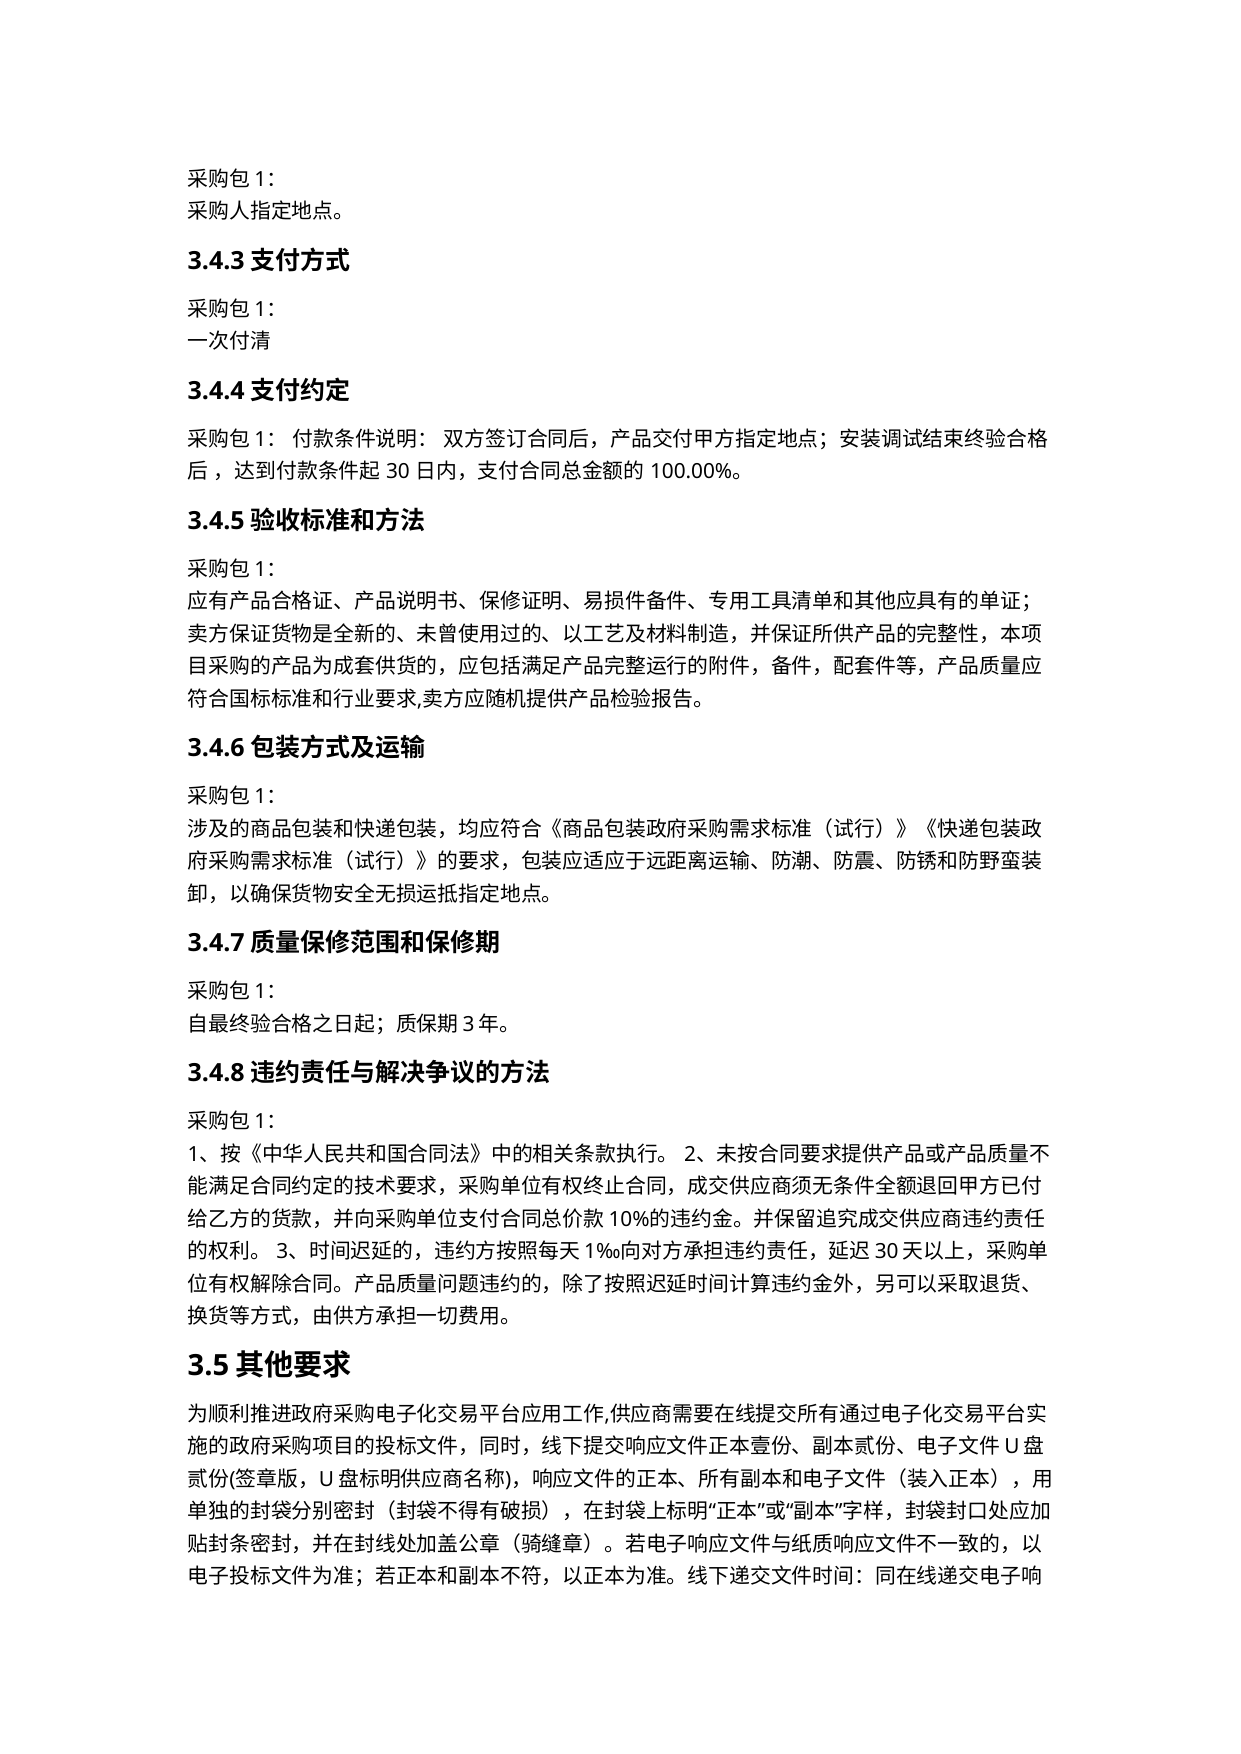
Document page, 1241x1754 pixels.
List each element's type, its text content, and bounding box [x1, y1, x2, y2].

text 采购包1： [187, 162, 1053, 194]
text 采购包1： [187, 974, 1053, 1007]
text 1、按《中华人民共和国合同法》中的相关条款执行。 2、未按合同要求提供产品或产品质量不能满足合同约定的技术要求，采购单位有权终止合同，成交供应商须无条件全额退回甲方已付给乙方的货款，并向采购单位支付合同总价款10%的违约金。并保留追究成交供应商违约责任的权利。 3、时间迟延的，违约方按照每天1‰向对方承担违约责任，延迟30天以上，采购单位有权解除合同。产品质量问题违约的，除了按照迟延时间计算违约金外，另可以采取退货、换货等方式，由供方承担一切费用。 [187, 1137, 1053, 1332]
text 采购包1： [187, 552, 1053, 584]
text 3.4.6包装方式及运输 [187, 714, 1053, 779]
text 一次付清 [187, 324, 1053, 357]
text 应有产品合格证、产品说明书、保修证明、易损件备件、专用工具清单和其他应具有的单证；卖方保证货物是全新的、未曾使用过的、以工艺及材料制造，并保证所供产品的完整性，本项目采购的产品为成套供货的，应包括满足产品完整运行的附件，备件，配套件等，产品质量应符合国标标准和行业要求,卖方应随机提供产品检验报告。 [187, 584, 1053, 714]
text 采购人指定地点。 [187, 194, 1053, 227]
text 3.5其他要求 [187, 1332, 1053, 1397]
text 3.4.5验收标准和方法 [187, 487, 1053, 552]
text 自最终验合格之日起；质保期3年。 [187, 1007, 1053, 1039]
text 涉及的商品包装和快递包装，均应符合《商品包装政府采购需求标准（试行）》《快递包装政府采购需求标准（试行）》的要求，包装应适应于远距离运输、防潮、防震、防锈和防野蛮装卸，以确保货物安全无损运抵指定地点。 [187, 812, 1053, 909]
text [187, 1397, 1053, 1592]
text 采购包1： [187, 1104, 1053, 1137]
text 采购包1： [187, 292, 1053, 324]
text 3.4.4支付约定 [187, 357, 1053, 422]
text 3.4.3支付方式 [187, 227, 1053, 292]
text 3.4.8违约责任与解决争议的方法 [187, 1039, 1053, 1104]
text 采购包1： 付款条件说明： 双方签订合同后，产品交付甲方指定地点；安装调试结束终验合格后 ，达到付款条件起 30 日内，支付合同总金额的 100.00%。 [187, 422, 1053, 487]
text 采购包1： [187, 779, 1053, 812]
text 3.4.7质量保修范围和保修期 [187, 909, 1053, 974]
